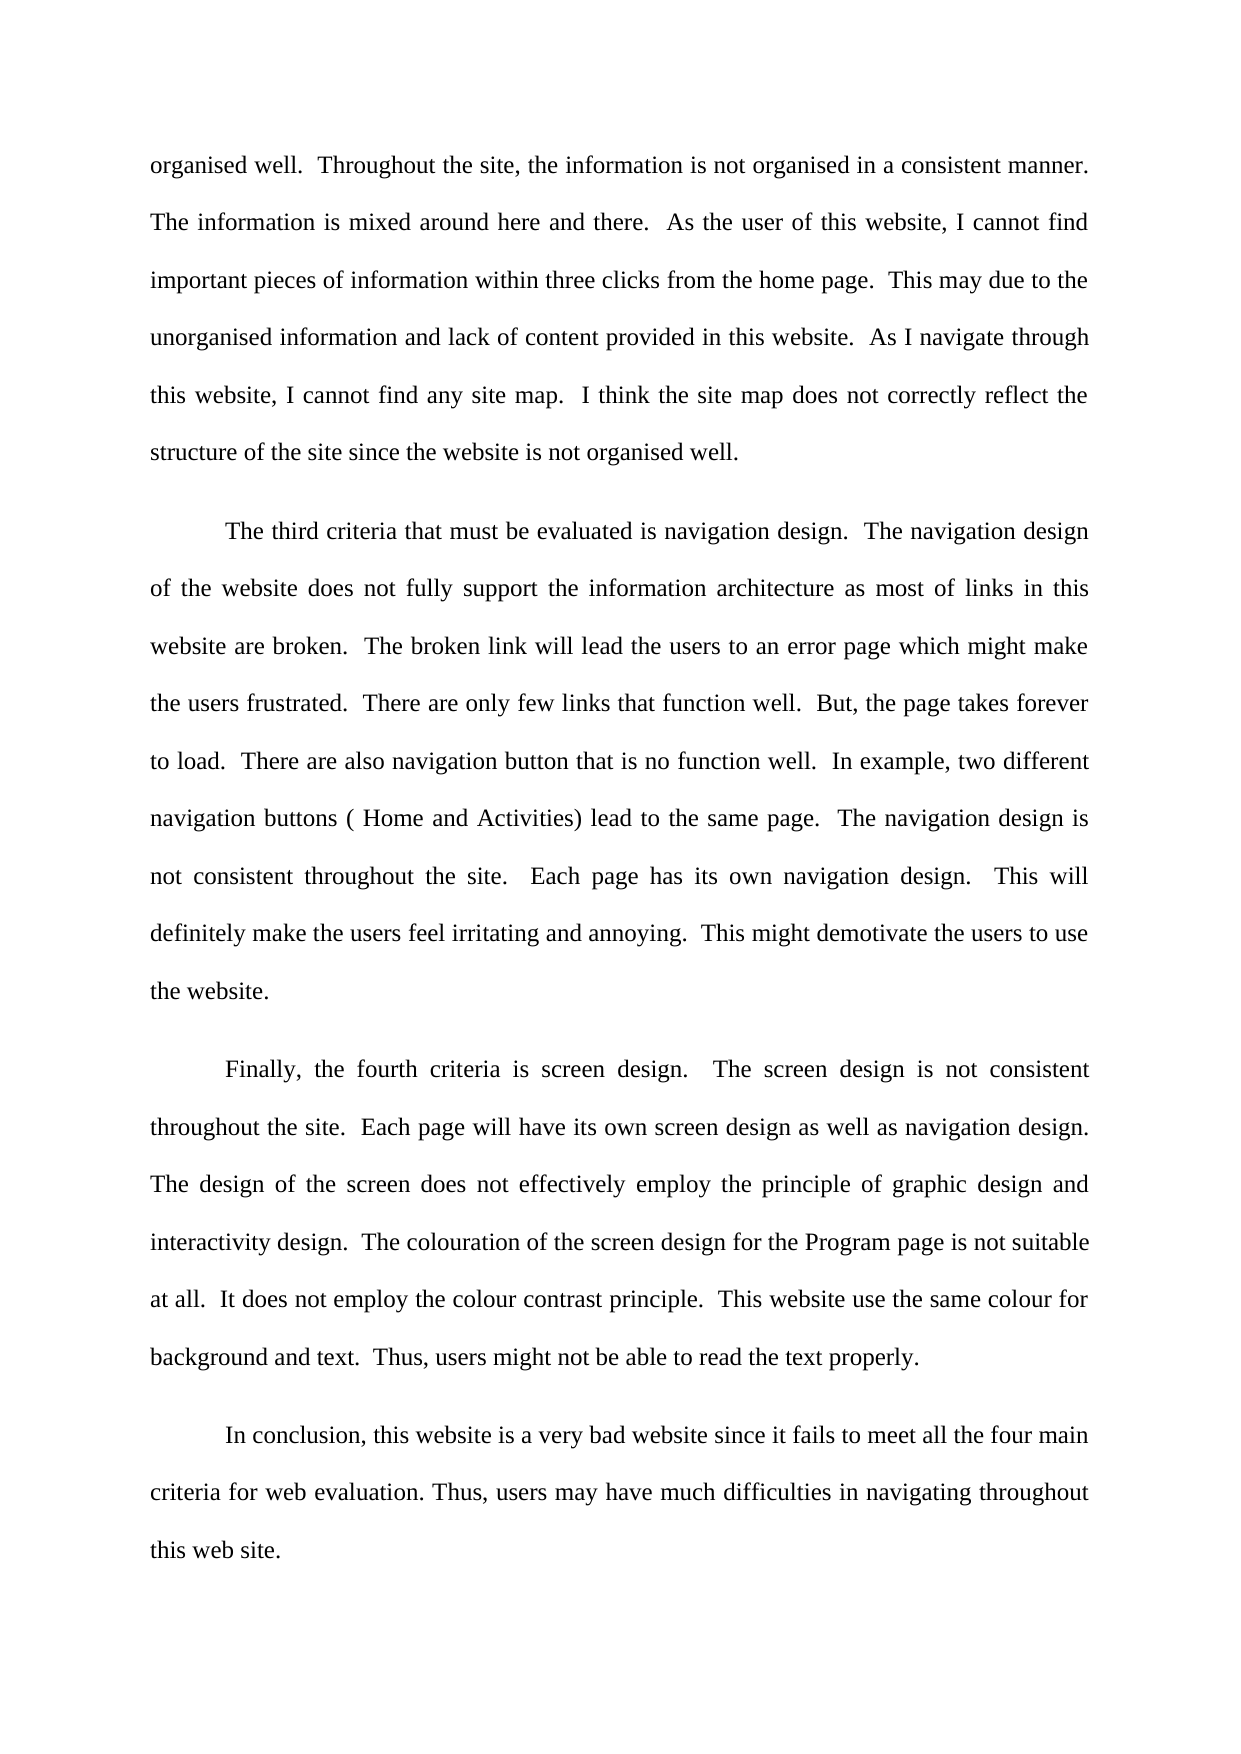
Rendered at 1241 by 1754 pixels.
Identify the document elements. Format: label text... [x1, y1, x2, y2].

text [150, 150, 1090, 466]
text The third criteria that must be evaluated is navigation design. The navigation design of the website does not fully support the information architecture as most of links in this website are broken. The broken link will lead the users to an error page which might make the users frustrated. There are only few links that function well. But, the page takes forever to load. There are also navigation button that is no function well. In example, two different navigation buttons ( Home and Activities) lead to the same page. The navigation design is not consistent throughout the site. Each page has its own navigation design. This will definitely make the users feel irritating and annoying. This might demotivate the users to use the website. [150, 516, 1090, 1004]
text Finally, the fourth criteria is screen design. The screen design is not consistent throughout the site. Each page will have its own screen design as well as navigation design. The design of the screen does not effectively employ the principle of graphic design and interactivity design. The colouration of the screen design for the Program page is not suitable at all. It does not employ the colour contrast principle. This website use the same colour for background and text. Thus, users might not be able to read the text properly. [150, 1054, 1090, 1370]
text In conclusion, this website is a very bad website since it fails to meet all the four main criteria for web evaluation. Thus, users may have much difficulties in navigating throughout this web site. [150, 1420, 1090, 1564]
